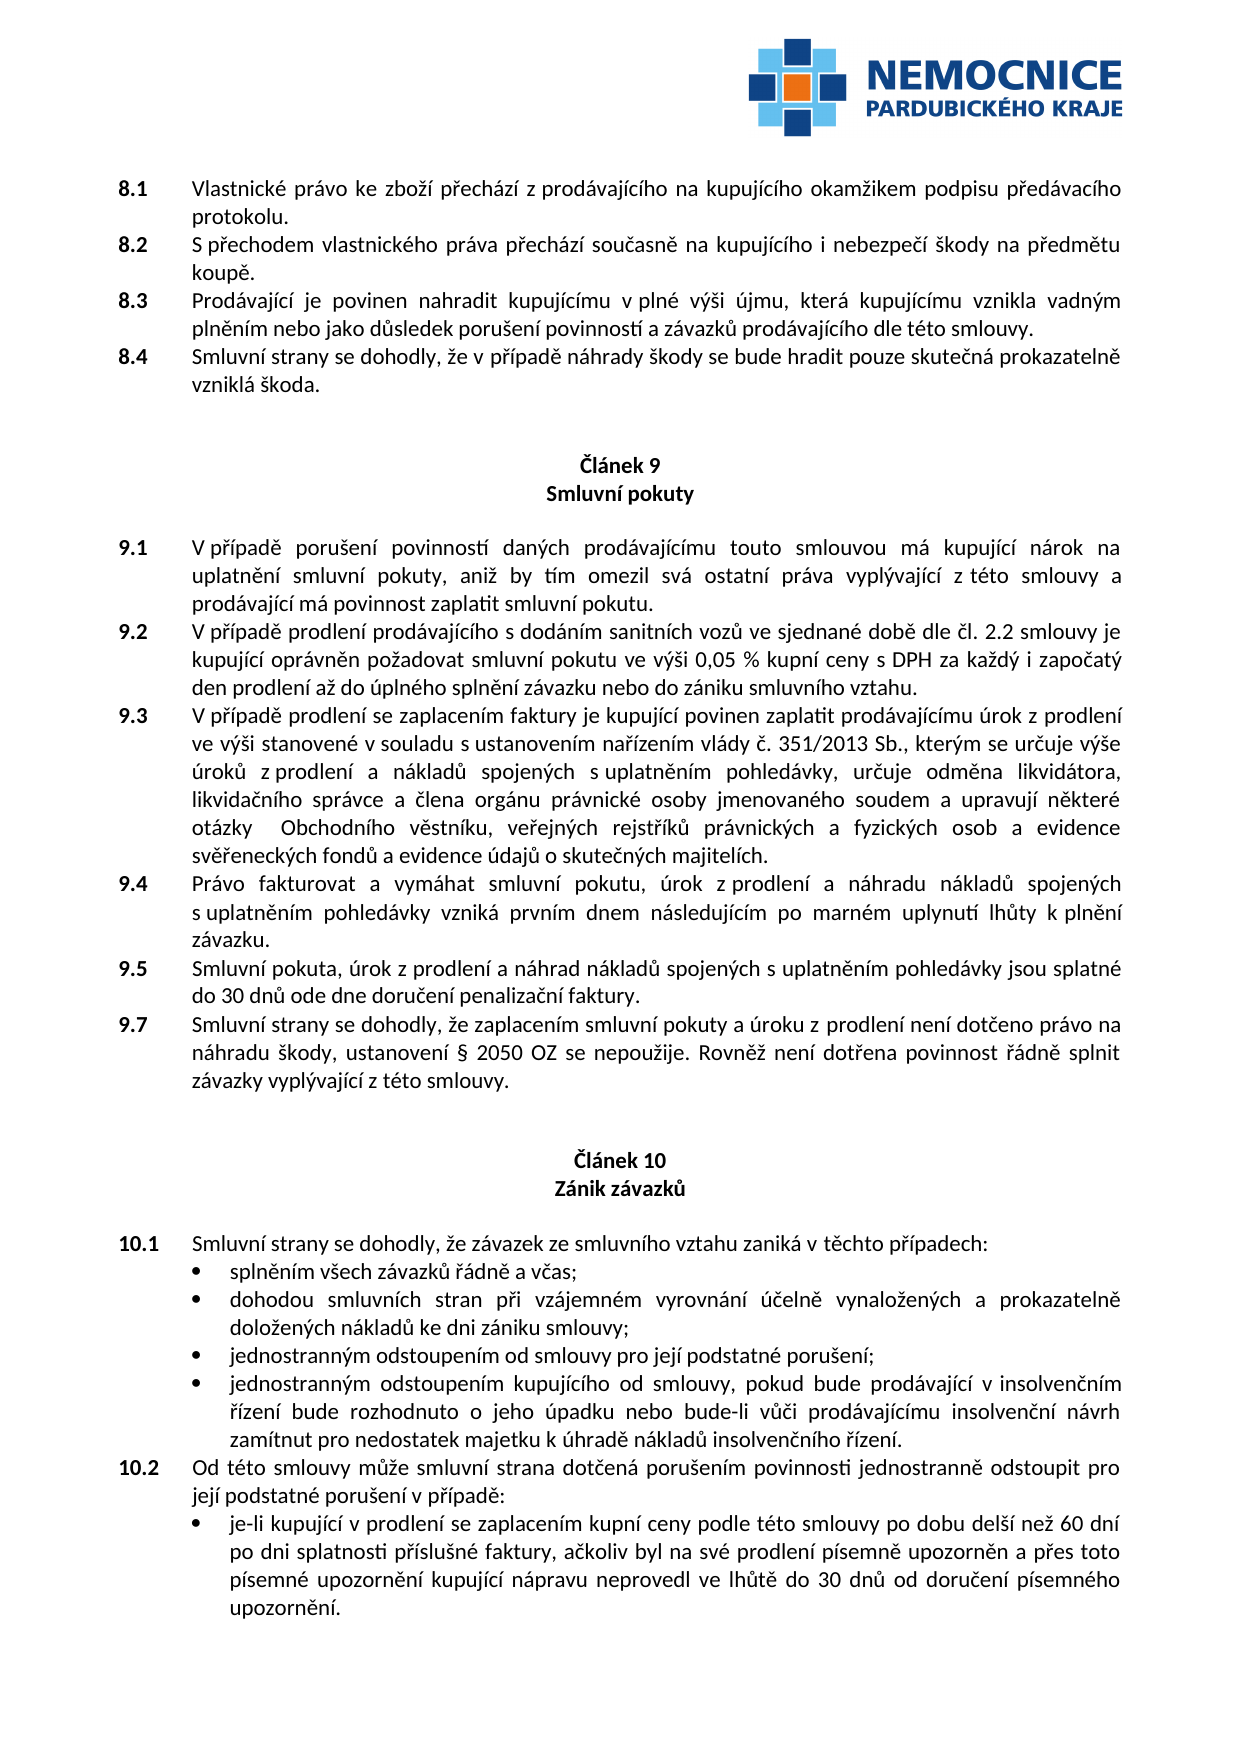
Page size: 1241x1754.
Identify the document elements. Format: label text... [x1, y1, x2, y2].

text 9.4 Právo fakturovat a vymáhat smluvní pokutu, úrok z prodlení a náhradu nákladů spojených s uplatněním pohledávky vzniká prvním dnem následujícím po marném uplynutí lhůty k plnění závazku. [118, 869, 1122, 954]
text 8.1 Vlastnické právo ke zboží přechází z prodávajícího na kupujícího okamžikem podpisu předávacího protokolu. [118, 174, 1122, 230]
text Zánik závazků [118, 1174, 1122, 1202]
text 9.3 V případě prodlení se zaplacením faktury je kupující povinen zaplatit prodávajícímu úrok z prodlení ve výši stanovené v souladu s ustanovením nařízením vlády č. 351/2013 Sb., kterým se určuje výše úroků z prodlení a nákladů spojených s uplatněním pohledávky, určuje odměna likvidátora, likvidačního správce a člena orgánu právnické osoby jmenovaného soudem a upravují některé otázky Obchodního věstníku, veřejných rejstříků právnických a fyzických osob a evidence svěřeneckých fondů a evidence údajů o skutečných majitelích. [118, 701, 1122, 869]
text 8.3 Prodávající je povinen nahradit kupujícímu v plné výši újmu, která kupujícímu vznikla vadným plněním nebo jako důsledek porušení povinností a závazků prodávajícího dle této smlouvy. [118, 286, 1122, 342]
list jednostranným odstoupením od smlouvy pro její podstatné porušení; [192, 1341, 1122, 1369]
text 9.1 V případě porušení povinností daných prodávajícímu touto smlouvou má kupující nárok na uplatnění smluvní pokuty, aniž by tím omezil svá ostatní práva vyplývající z této smlouvy a prodávající má povinnost zaplatit smluvní pokutu. [118, 533, 1122, 617]
text Článek 9 [118, 451, 1122, 479]
text 8.2 S přechodem vlastnického práva přechází současně na kupujícího i nebezpečí škody na předmětu koupě. [118, 230, 1122, 286]
text 9.7 Smluvní strany se dohodly, že zaplacením smluvní pokuty a úroku z prodlení není dotčeno právo na náhradu škody, ustanovení § 2050 OZ se nepoužije. Rovněž není dotřena povinnost řádně splnit závazky vyplývající z této smlouvy. [118, 1010, 1122, 1094]
text 9.5 Smluvní pokuta, úrok z prodlení a náhrad nákladů spojených s uplatněním pohledávky jsou splatné do 30 dnů ode dne doručení penalizační faktury. [118, 954, 1122, 1010]
list je-li kupující v prodlení se zaplacením kupní ceny podle této smlouvy po dobu delší než 60 dní po dni splatnosti příslušné faktury, ačkoliv byl na své prodlení písemně upozorněn a přes toto písemné upozornění kupující nápravu neprovedl ve lhůtě do 30 dnů od doručení písemného upozornění. [192, 1509, 1122, 1621]
picture [747, 37, 1123, 138]
list jednostranným odstoupením kupujícího od smlouvy, pokud bude prodávající v insolvenčním řízení bude rozhodnuto o jeho úpadku nebo bude-li vůči prodávajícímu insolvenční návrh zamítnut pro nedostatek majetku k úhradě nákladů insolvenčního řízení. [192, 1369, 1122, 1453]
text 10.1 Smluvní strany se dohodly, že závazek ze smluvního vztahu zaniká v těchto případech: [118, 1229, 1122, 1257]
text 8.4 Smluvní strany se dohodly, že v případě náhrady škody se bude hradit pouze skutečná prokazatelně vzniklá škoda. [118, 342, 1122, 398]
text 10.2 Od této smlouvy může smluvní strana dotčená porušením povinnosti jednostranně odstoupit pro její podstatné porušení v případě: [118, 1453, 1122, 1509]
text Článek 10 [118, 1146, 1122, 1174]
text Smluvní pokuty [118, 479, 1122, 507]
list splněním všech závazků řádně a včas; [192, 1257, 1122, 1285]
list dohodou smluvních stran při vzájemném vyrovnání účelně vynaložených a prokazatelně doložených nákladů ke dni zániku smlouvy; [192, 1285, 1122, 1341]
text 9.2 V případě prodlení prodávajícího s dodáním sanitních vozů ve sjednané době dle čl. 2.2 smlouvy je kupující oprávněn požadovat smluvní pokutu ve výši 0,05 % kupní ceny s DPH za každý i započatý den prodlení až do úplného splnění závazku nebo do zániku smluvního vztahu. [118, 617, 1122, 701]
